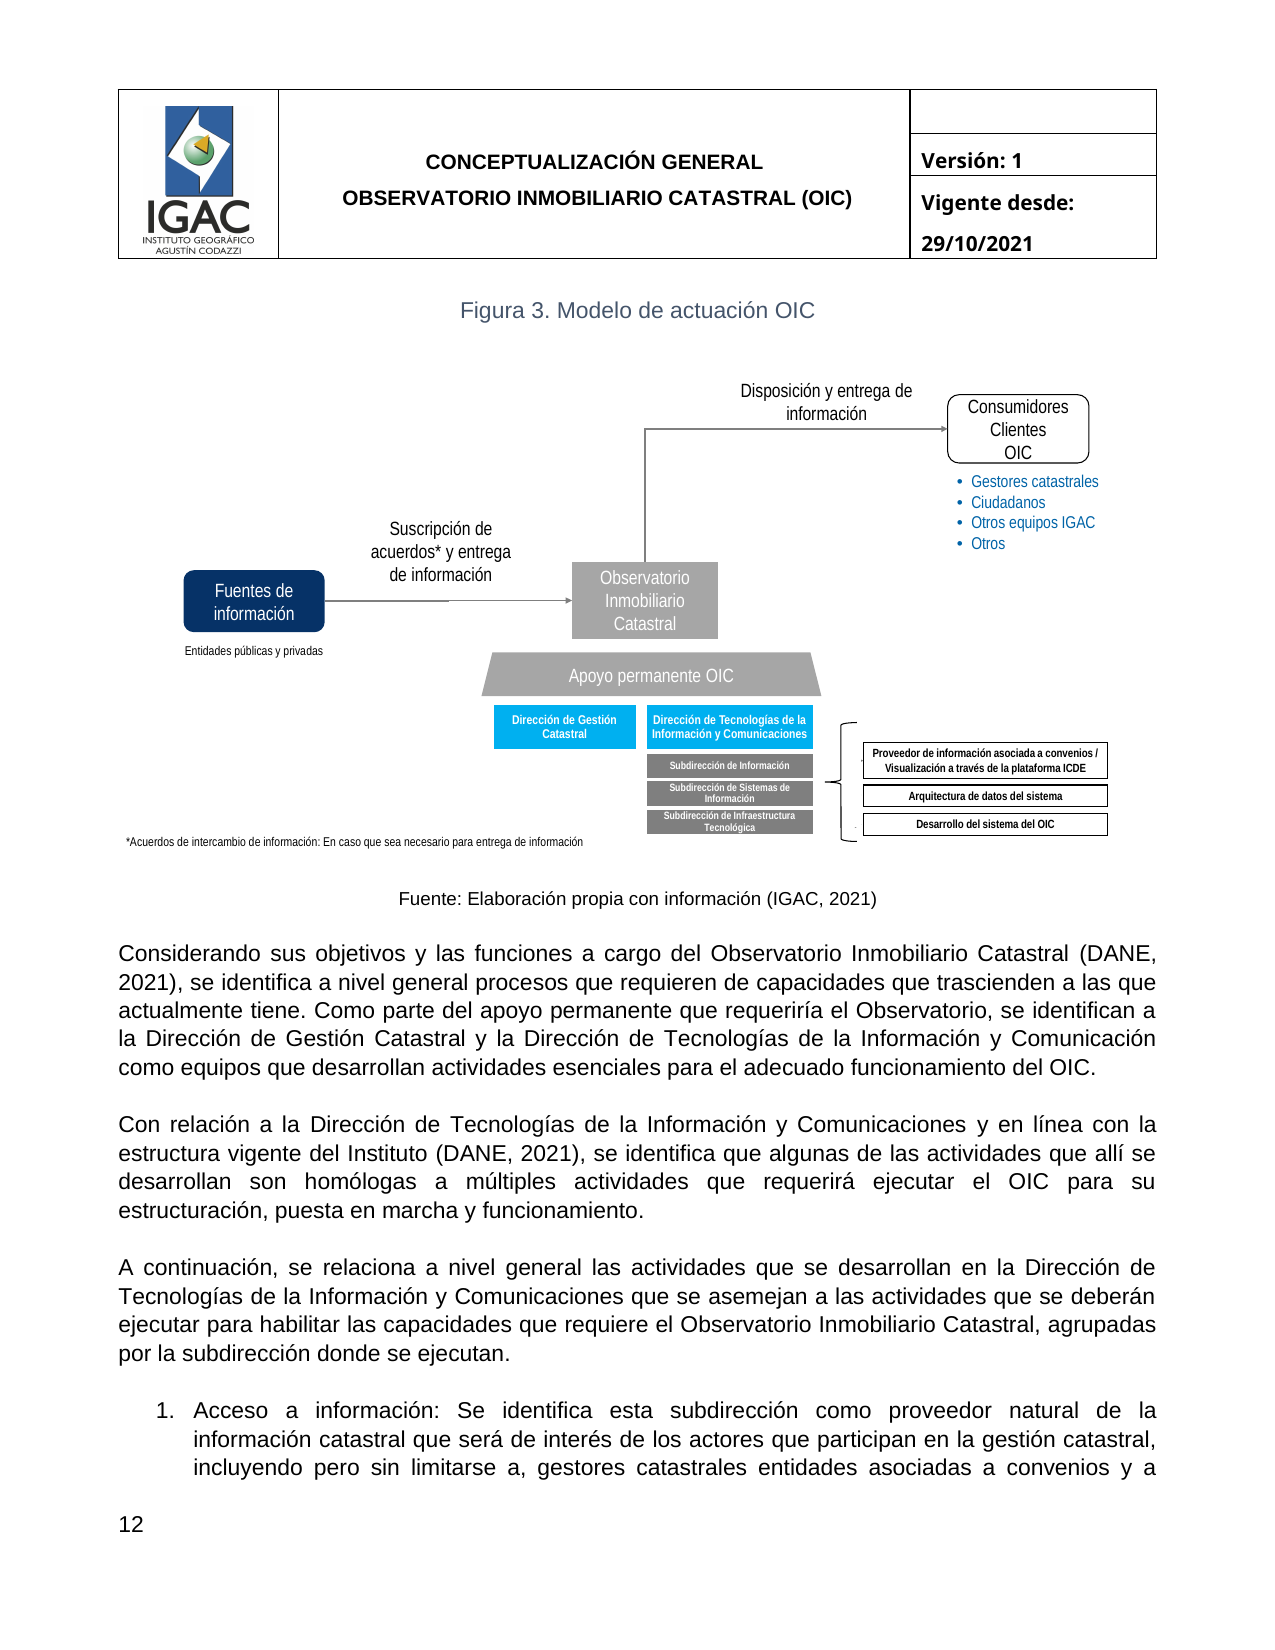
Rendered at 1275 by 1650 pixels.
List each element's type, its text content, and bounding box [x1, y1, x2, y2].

text Figura 3. Modelo de actuación OIC [118, 297, 1157, 324]
text A continuación, se relaciona a nivel general las actividades que se desarrollan en la Dirección de Tecnologías de la Información y Comunicaciones que se asemejan a las actividades que se deberán ejecutar para habilitar las capacidades que requiere el Observatorio Inmobiliario Catastral, agrupadas por la subdirección donde se ejecutan. [118, 1254, 1157, 1366]
text Considerando sus objetivos y las funciones a cargo del Observatorio Inmobiliario Catastral , se identifica a nivel general procesos que requieren de capacidades que trascienden a las que actualmente tiene. Como parte del apoyo permanente que requeriría el Observatorio, se identifican a la Dirección de Gestión Catastral y la Dirección de Tecnologías de la Información y Comunicación como equipos que desarrollan actividades esenciales para el adecuado funcionamiento del OIC. [118, 940, 1157, 1080]
picture [143, 106, 254, 254]
text Con relación a la Dirección de Tecnologías de la Información y Comunicaciones y en línea con la estructura vigente del Instituto , se identifica que algunas de las actividades que allí se desarrollan son homólogas a múltiples actividades que requerirá ejecutar el OIC para su estructuración, puesta en marcha y funcionamiento. [118, 1111, 1157, 1223]
text Fuente: Elaboración propia con información [118, 888, 1157, 909]
